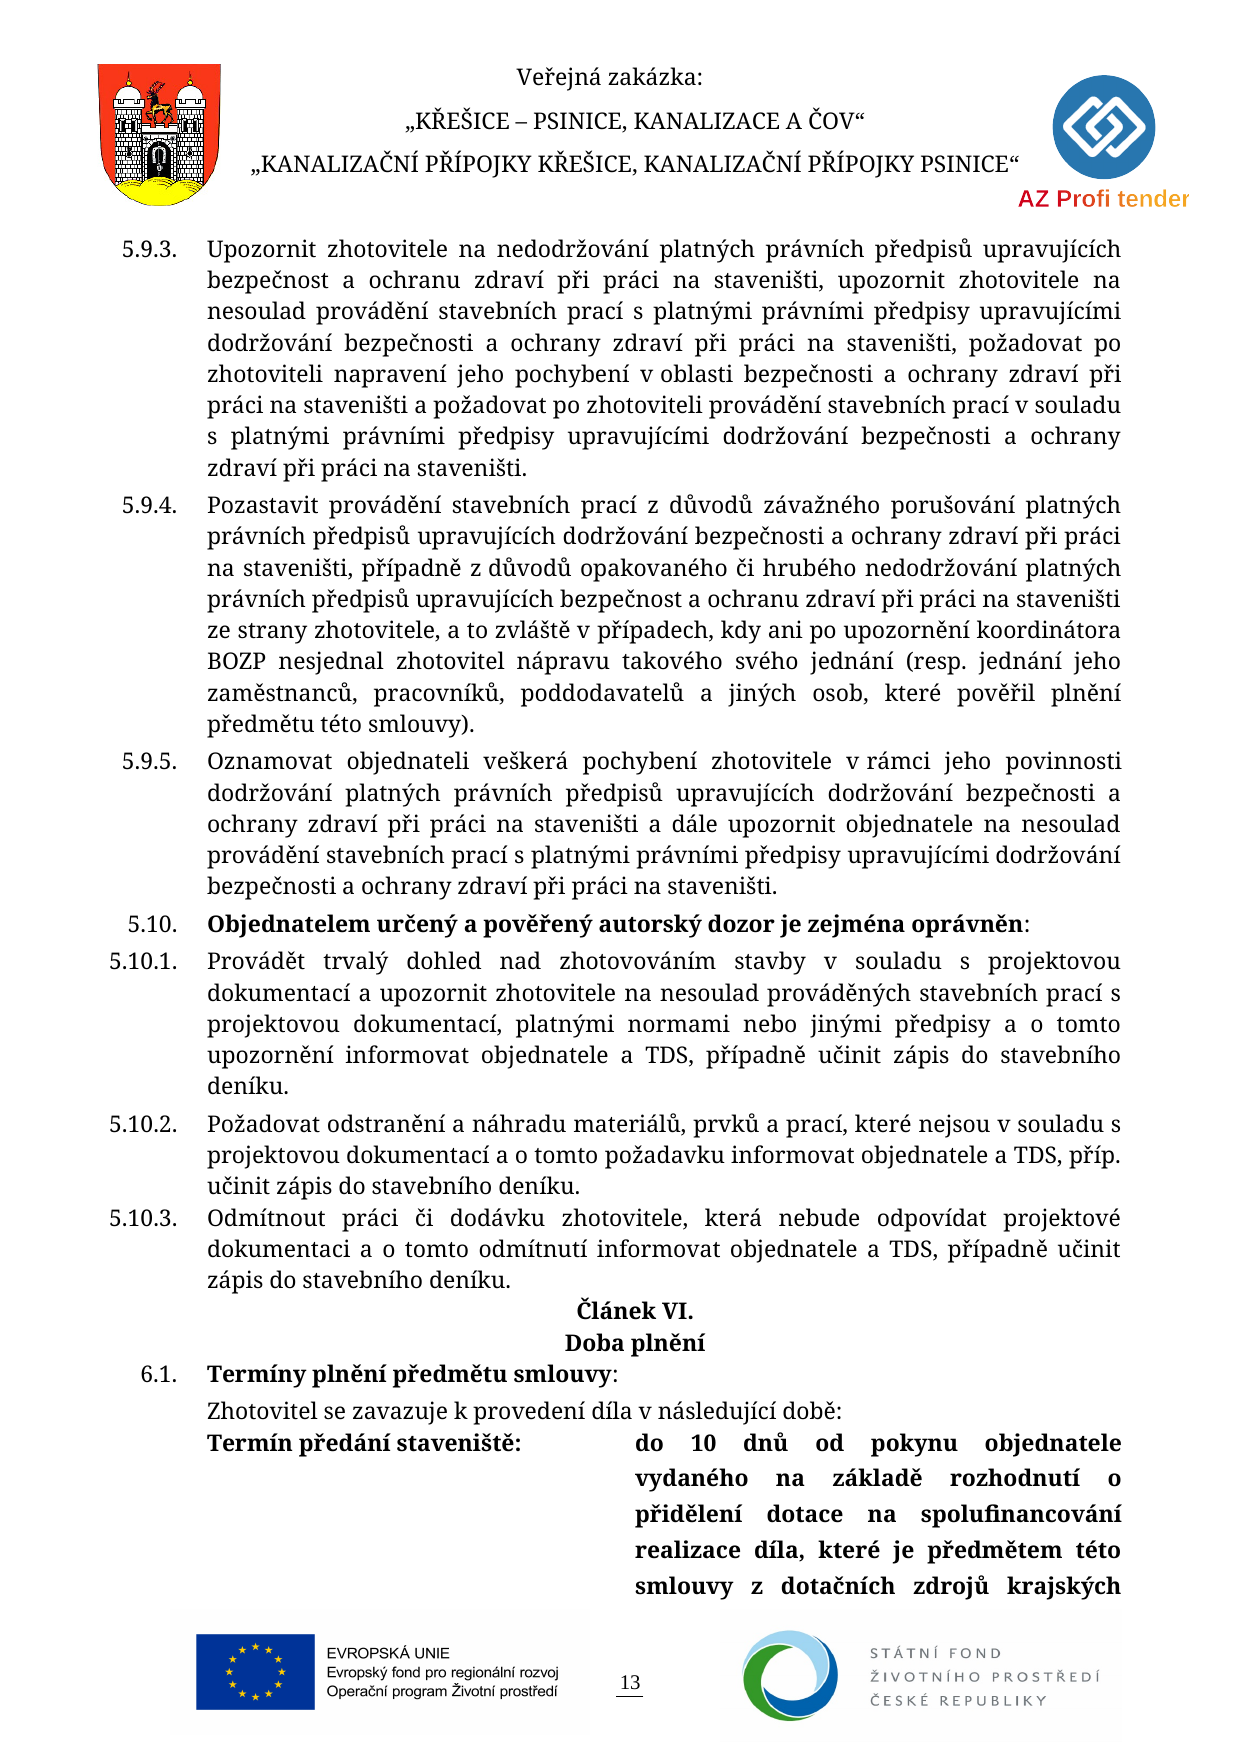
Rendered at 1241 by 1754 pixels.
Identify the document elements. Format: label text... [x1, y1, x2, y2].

list Termíny plnění předmětu smlouvy: [177, 1358, 1122, 1389]
list Oznamovat objednateli veškerá pochybení zhotovitele v rámci jeho povinnosti dodržování platných právních předpisů upravujících dodržování bezpečnosti a ochrany zdraví při práci na staveništi a dále upozornit objednatele na nesoulad provádění stavebních prací s platnými právními předpisy upravujícími dodržování bezpečnosti a ochrany zdraví při práci na staveništi. [177, 745, 1122, 901]
text Článek VI. [148, 1295, 1122, 1326]
picture [97, 64, 221, 206]
list Upozornit zhotovitele na nedodržování platných právních předpisů upravujících bezpečnost a ochranu zdraví při práci na staveništi, upozornit zhotovitele na nesoulad provádění stavebních prací s platnými právními předpisy upravujícími dodržování bezpečnosti a ochrany zdraví při práci na staveništi, požadovat po zhotoviteli napravení jeho pochybení v oblasti bezpečnosti a ochrany zdraví při práci na staveništi a požadovat po zhotoviteli provádění stavebních prací v souladu s platnými právními předpisy upravujícími dodržování bezpečnosti a ochrany zdraví při práci na staveništi. [177, 233, 1122, 483]
list Zhotovitel se zavazuje k provedení díla v následující době: [207, 1395, 1122, 1426]
list Objednatelem určený a pověřený autorský dozor je zejména oprávněn: [177, 908, 1122, 939]
picture [1018, 75, 1189, 207]
picture [719, 1609, 1122, 1742]
subtitle Doba plnění [148, 1326, 1122, 1358]
list Odmítnout práci či dodávku zhotovitele, která nebude odpovídat projektové dokumentaci a o tomto odmítnutí informovat objednatele a TDS, případně učinit zápis do stavebního deníku. [177, 1201, 1122, 1295]
picture [170, 1609, 591, 1735]
list Pozastavit provádění stavebních prací z důvodů závažného porušování platných právních předpisů upravujících dodržování bezpečnosti a ochrany zdraví při práci na staveništi, případně z důvodů opakovaného či hrubého nedodržování platných právních předpisů upravujících bezpečnost a ochranu zdraví při práci na staveništi ze strany zhotovitele, a to zvláště v případech, kdy ani po upozornění koordinátora BOZP nesjednal zhotovitel nápravu takového svého jednání (resp. jednání jeho zaměstnanců, pracovníků, poddodavatelů a jiných osob, které pověřil plnění předmětu této smlouvy). [177, 489, 1122, 739]
list Provádět trvalý dohled nad zhotovováním stavby v souladu s projektovou dokumentací a upozornit zhotovitele na nesoulad prováděných stavebních prací s projektovou dokumentací, platnými normami nebo jinými předpisy a o tomto upozornění informovat objednatele a TDS, případně učinit zápis do stavebního deníku. [177, 945, 1122, 1101]
list Požadovat odstranění a náhradu materiálů, prvků a prací, které nejsou v souladu s projektovou dokumentací a o tomto požadavku informovat objednatele a TDS, příp. učinit zápis do stavebního deníku. [177, 1108, 1122, 1201]
